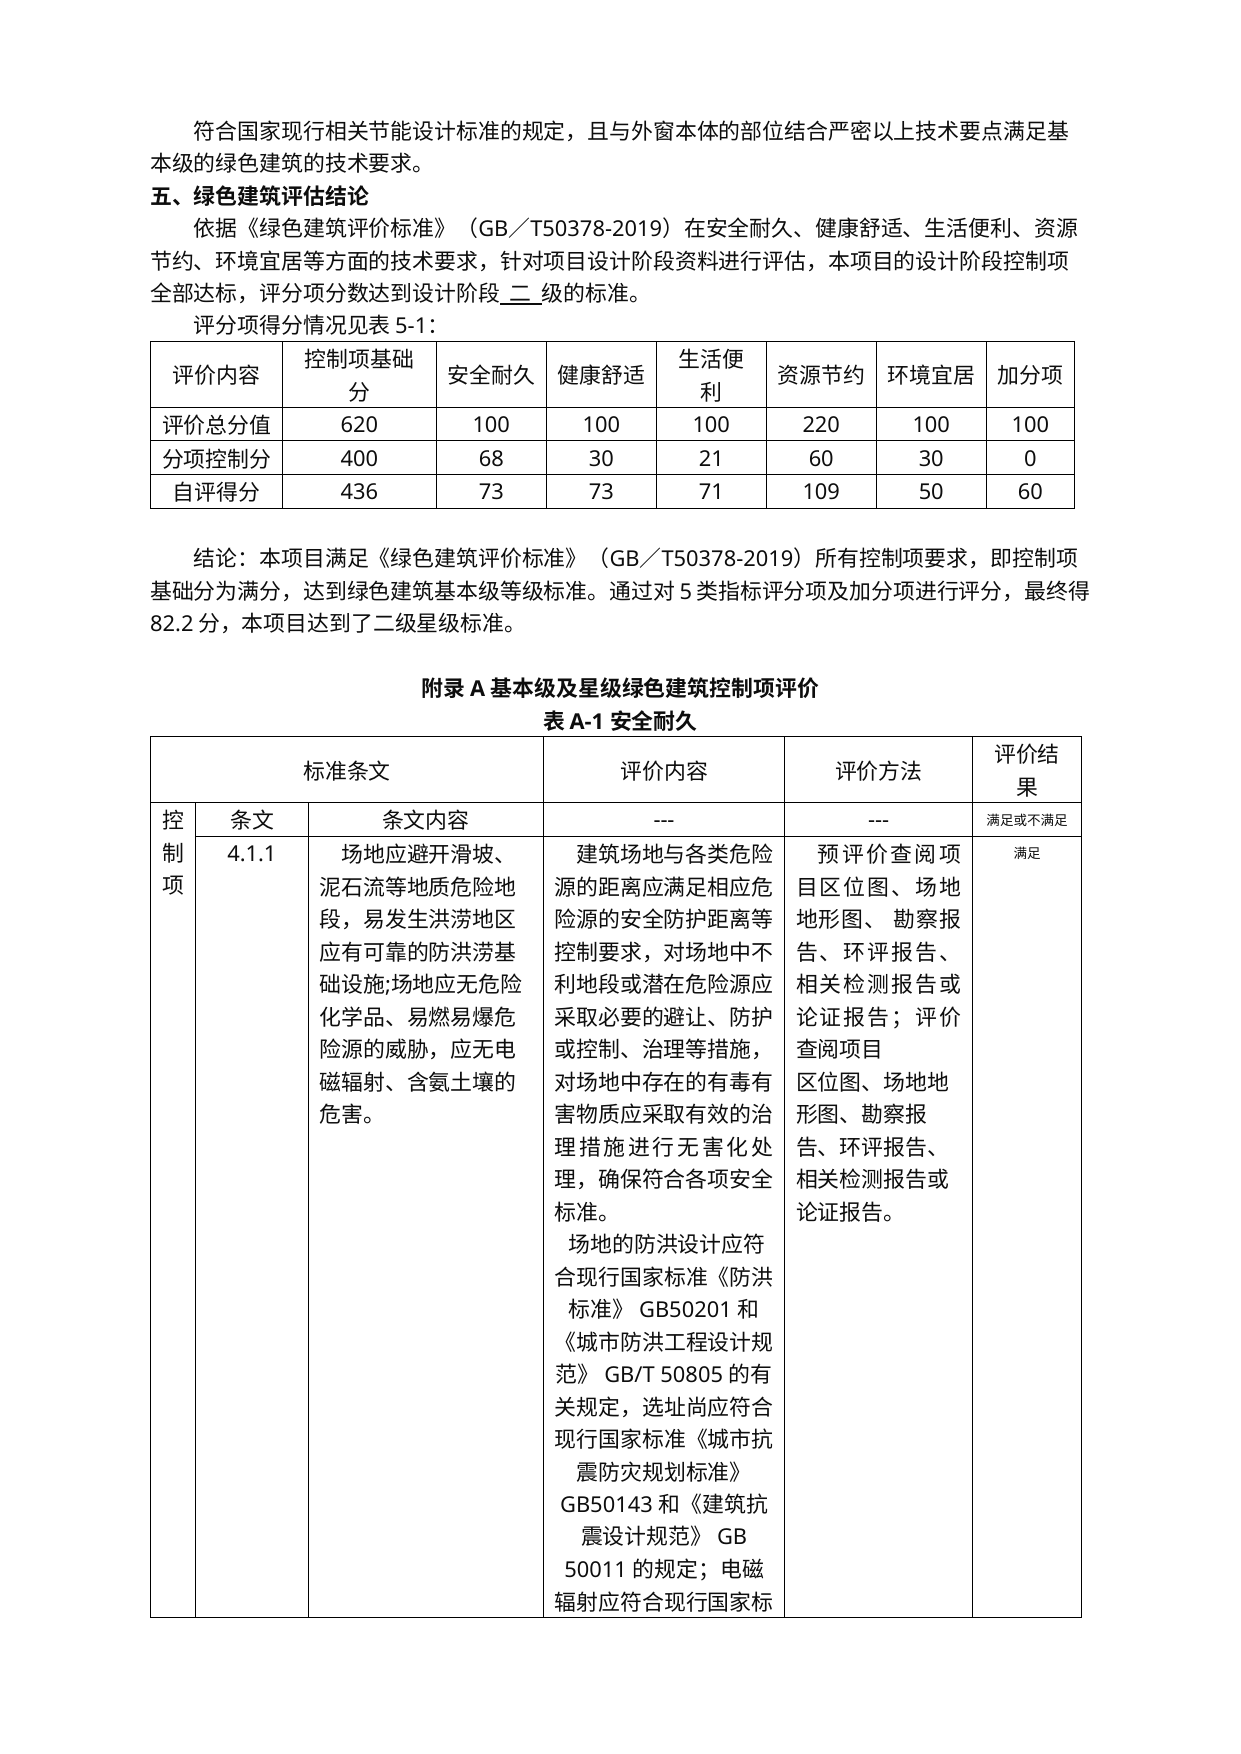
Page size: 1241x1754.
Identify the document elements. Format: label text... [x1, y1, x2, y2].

table_header 环境宜居 [877, 342, 986, 407]
table_cell 条文内容 [309, 803, 543, 836]
table_cell 分项控制分 [151, 441, 282, 474]
table_cell 自评得分 [151, 475, 282, 507]
text 评分项得分情况见表5-1： [150, 308, 1090, 341]
table_header 控制项基础分 [283, 342, 436, 407]
text 依据《绿色建筑评价标准》（GB／T50378-2019）在安全耐久、健康舒适、生活便利、资源节约、环境宜居等方面的技术要求，针对项目设计阶段资料进行评估，本项目的设计阶段控制项全部达标，评分项分数达到设计阶段 二 级的标准。 [150, 211, 1090, 308]
table_cell 满足或不满足 [973, 803, 1081, 836]
table_cell 100 [987, 408, 1074, 440]
table_cell 220 [767, 408, 876, 440]
table_cell 73 [437, 475, 546, 507]
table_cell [785, 837, 972, 1617]
table_cell 控 制 项 [151, 803, 195, 1617]
table_cell 100 [657, 408, 766, 440]
table_cell 30 [547, 441, 656, 474]
table_cell 30 [877, 441, 986, 474]
text 附录A 基本级及星级绿色建筑控制项评价 [150, 671, 1090, 703]
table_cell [544, 837, 784, 1617]
text 五、绿色建筑评估结论 [150, 178, 1090, 211]
table_cell 71 [657, 475, 766, 507]
table_cell 条文 [196, 803, 308, 836]
table_cell 100 [547, 408, 656, 440]
text 结论：本项目满足《绿色建筑评价标准》（GB／T50378-2019）所有控制项要求，即控制项基础分为满分，达到绿色建筑基本级等级标准。通过对5类指标评分项及加分项进行评分，最终得82.2分，本项目达到了二级星级标准。 [150, 541, 1090, 638]
table_cell 50 [877, 475, 986, 507]
table_header 健康舒适 [547, 342, 656, 407]
table_header 生活便利 [657, 342, 766, 407]
table_cell 620 [283, 408, 436, 440]
text 表A-1 安全耐久 [150, 703, 1090, 736]
table_header 评价内容 [544, 737, 784, 802]
table_cell 100 [877, 408, 986, 440]
table_cell 100 [437, 408, 546, 440]
table_header 标准条文 [151, 737, 543, 802]
table_cell 评价总分值 [151, 408, 282, 440]
table_cell --- [544, 803, 784, 836]
table_cell --- [785, 803, 972, 836]
text 符合国家现行相关节能设计标准的规定，且与外窗本体的部位结合严密以上技术要点满足基本级的绿色建筑的技术要求。 [150, 113, 1090, 178]
table_cell 60 [987, 475, 1074, 507]
table_header 评价结果 [973, 737, 1081, 802]
table_header 加分项 [987, 342, 1074, 407]
table_cell 400 [283, 441, 436, 474]
table_header 评价方法 [785, 737, 972, 802]
table_cell 60 [767, 441, 876, 474]
table_cell 436 [283, 475, 436, 507]
table_header 安全耐久 [437, 342, 546, 407]
table_cell 21 [657, 441, 766, 474]
table_cell 109 [767, 475, 876, 507]
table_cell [309, 837, 543, 1617]
table_cell 0 [987, 441, 1074, 474]
table_cell 4.1.1 [196, 837, 308, 1617]
table_cell 68 [437, 441, 546, 474]
table_cell 73 [547, 475, 656, 507]
table_header 评价内容 [151, 342, 282, 407]
table_cell 满足 [973, 837, 1081, 1617]
table_header 资源节约 [767, 342, 876, 407]
